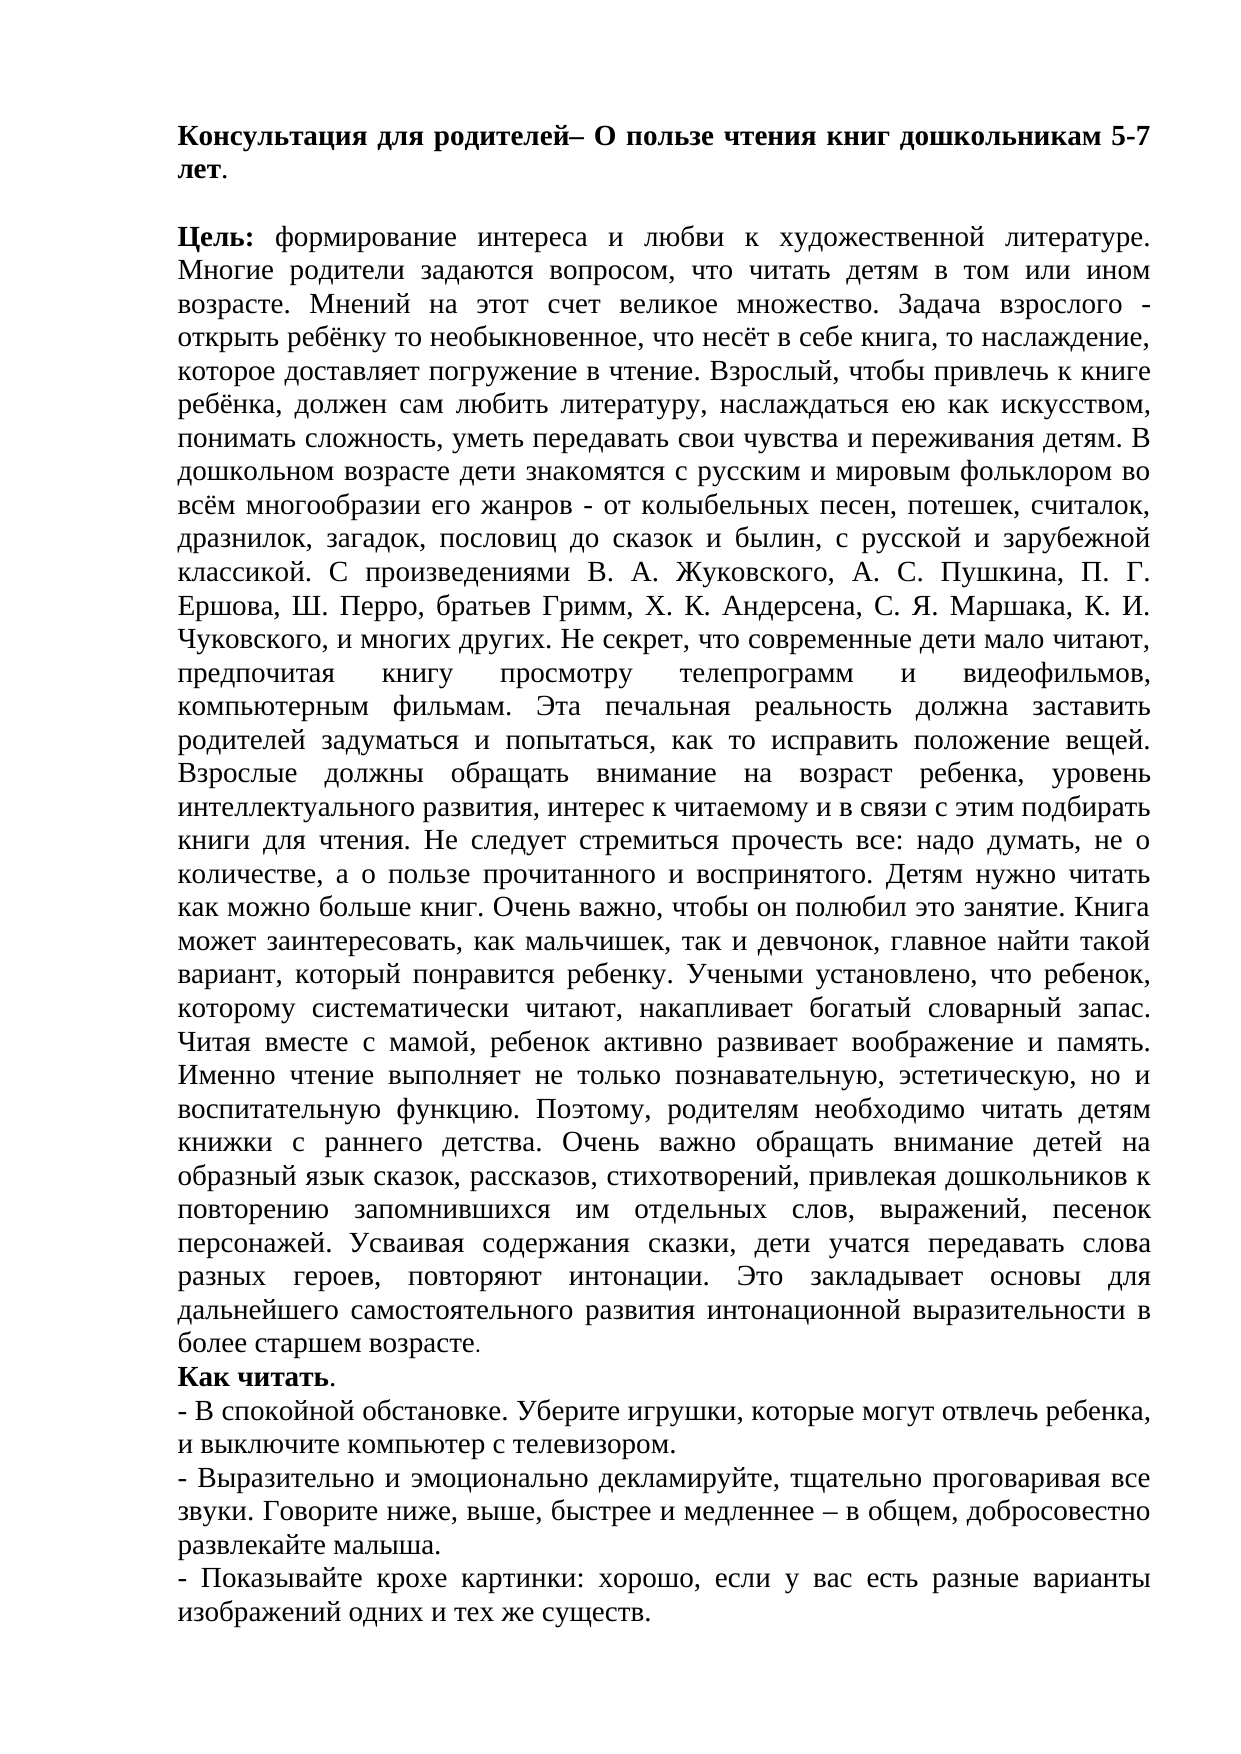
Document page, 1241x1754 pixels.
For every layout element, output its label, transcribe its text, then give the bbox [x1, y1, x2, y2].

text - В спокойной обстановке. Уберите игрушки, которые могут отвлечь ребенка, и выключите компьютер с телевизором. [177, 1393, 1152, 1460]
text Цель: формирование интереса и любви к художественной литературе. Многие родители задаются вопросом, что читать детям в том или ином возрасте. Мнений на этот счет великое множество. Задача взрослого - открыть ребёнку то необыкновенное, что несёт в себе книга, то наслаждение, которое доставляет погружение в чтение. Взрослый, чтобы привлечь к книге ребёнка, должен сам любить литературу, наслаждаться ею как искусством, понимать сложность, уметь передавать свои чувства и переживания детям. В дошкольном возрасте дети знакомятся с русским и мировым фольклором во всём многообразии его жанров - от колыбельных песен, потешек, считалок, дразнилок, загадок, пословиц до сказок и былин, с русской и зарубежной классикой. С произведениями В. А. Жуковского, А. С. Пушкина, П. Г. Ершова, Ш. Перро, братьев Гримм, Х. К. Андерсена, С. Я. Маршака, К. И. Чуковского, и многих других. Не секрет, что современные дети мало читают, предпочитая книгу просмотру телепрограмм и видеофильмов, компьютерным фильмам. Эта печальная реальность должна заставить родителей задуматься и попытаться, как то исправить положение вещей. Взрослые должны обращать внимание на возраст ребенка, уровень интеллектуального развития, интерес к читаемому и в связи с этим подбирать книги для чтения. Не следует стремиться прочесть все: надо думать, не о количестве, а о пользе прочитанного и воспринятого. Детям нужно читать как можно больше книг. Очень важно, чтобы он полюбил это занятие. Книга может заинтересовать, как мальчишек, так и девчонок, главное найти такой вариант, который понравится ребенку. Учеными установлено, что ребенок, которому систематически читают, накапливает богатый словарный запас. Читая вместе с мамой, ребенок активно развивает воображение и память. Именно чтение выполняет не только познавательную, эстетическую, но и воспитательную функцию. Поэтому, родителям необходимо читать детям книжки с раннего детства. Очень важно обращать внимание детей на образный язык сказок, рассказов, стихотворений, привлекая дошкольников к повторению запомнившихся им отдельных слов, выражений, песенок персонажей. Усваивая содержания сказки, дети учатся передавать слова разных героев, повторяют интонации. Это закладывает основы для дальнейшего самостоятельного развития интонационной выразительности в более старшем возрасте. [177, 219, 1152, 1359]
text Консультация для родителей– О пользе чтения книг дошкольникам 5-7 лет. [177, 118, 1152, 185]
text - Выразительно и эмоционально декламируйте, тщательно проговаривая все звуки. Говорите ниже, выше, быстрее и медленнее – в общем, добросовестно развлекайте малыша. [177, 1460, 1152, 1560]
text - Показывайте крохе картинки: хорошо, если у вас есть разные варианты изображений одних и тех же существ. [177, 1560, 1152, 1627]
text Как читать. [177, 1359, 1152, 1393]
